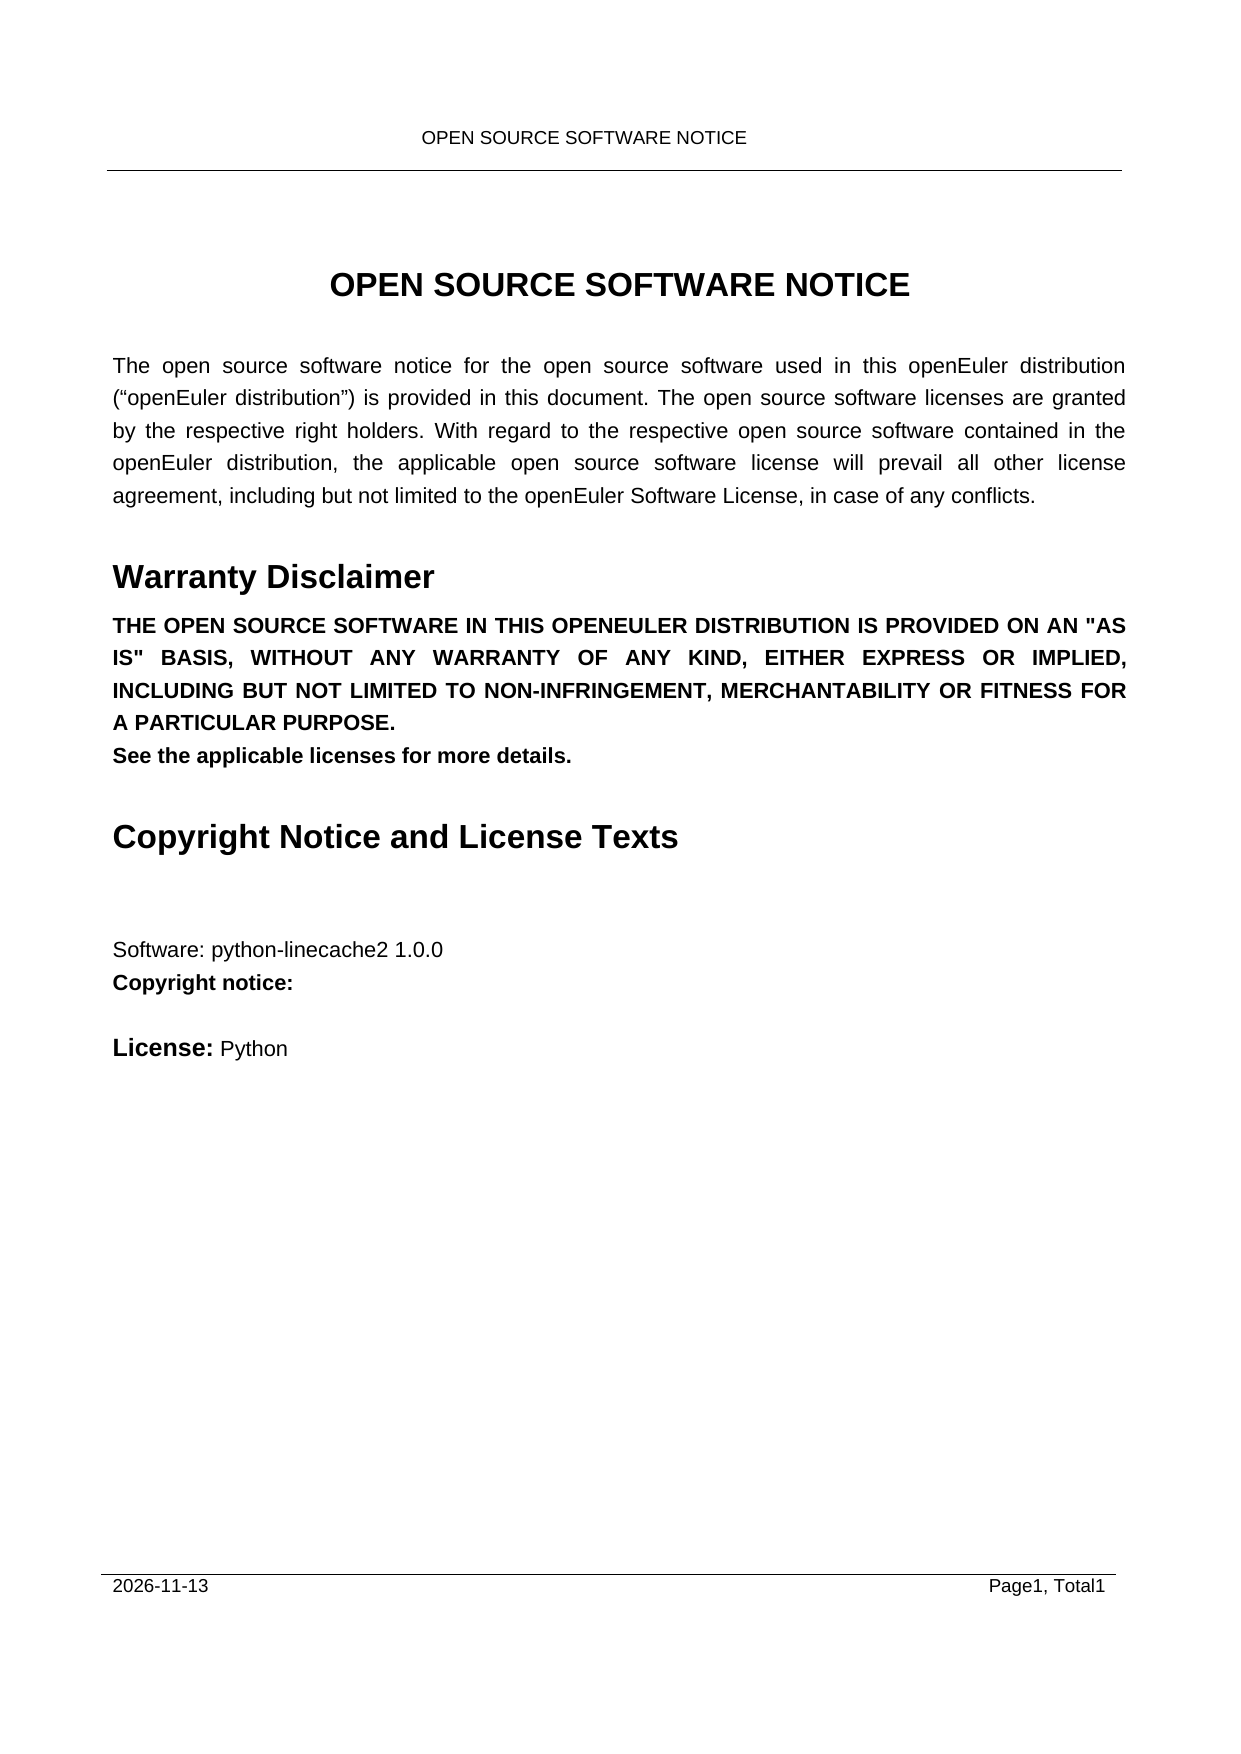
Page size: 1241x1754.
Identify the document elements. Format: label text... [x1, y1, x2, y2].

text The open source software notice for the open source software used in this openEuler distribution (“openEuler distribution”) is provided in this document. The open source software licenses are granted by the respective right holders. With regard to the respective open source software contained in the openEuler distribution, the applicable open source software license will prevail all other license agreement, including but not limited to the openEuler Software License, in case of any conflicts. [112, 349, 1128, 511]
text THE OPEN SOURCE SOFTWARE IN THIS OPENEULER DISTRIBUTION IS PROVIDED ON AN "AS IS" BASIS, WITHOUT ANY WARRANTY OF ANY KIND, EITHER EXPRESS OR IMPLIED, INCLUDING BUT NOT LIMITED TO NON-INFRINGEMENT, MERCHANTABILITY OR FITNESS FOR A PARTICULAR PURPOSE. See the applicable licenses for more details. [112, 609, 1128, 771]
text Warranty Disclaimer [112, 544, 1128, 609]
text OPEN SOURCE SOFTWARE NOTICE [112, 251, 1128, 316]
text License: Python [112, 1031, 1128, 1128]
text Software: python-linecache2 1.0.0 [112, 933, 1128, 966]
text Copyright Notice and License Texts [112, 804, 1128, 869]
text Copyright notice: [112, 966, 1128, 998]
